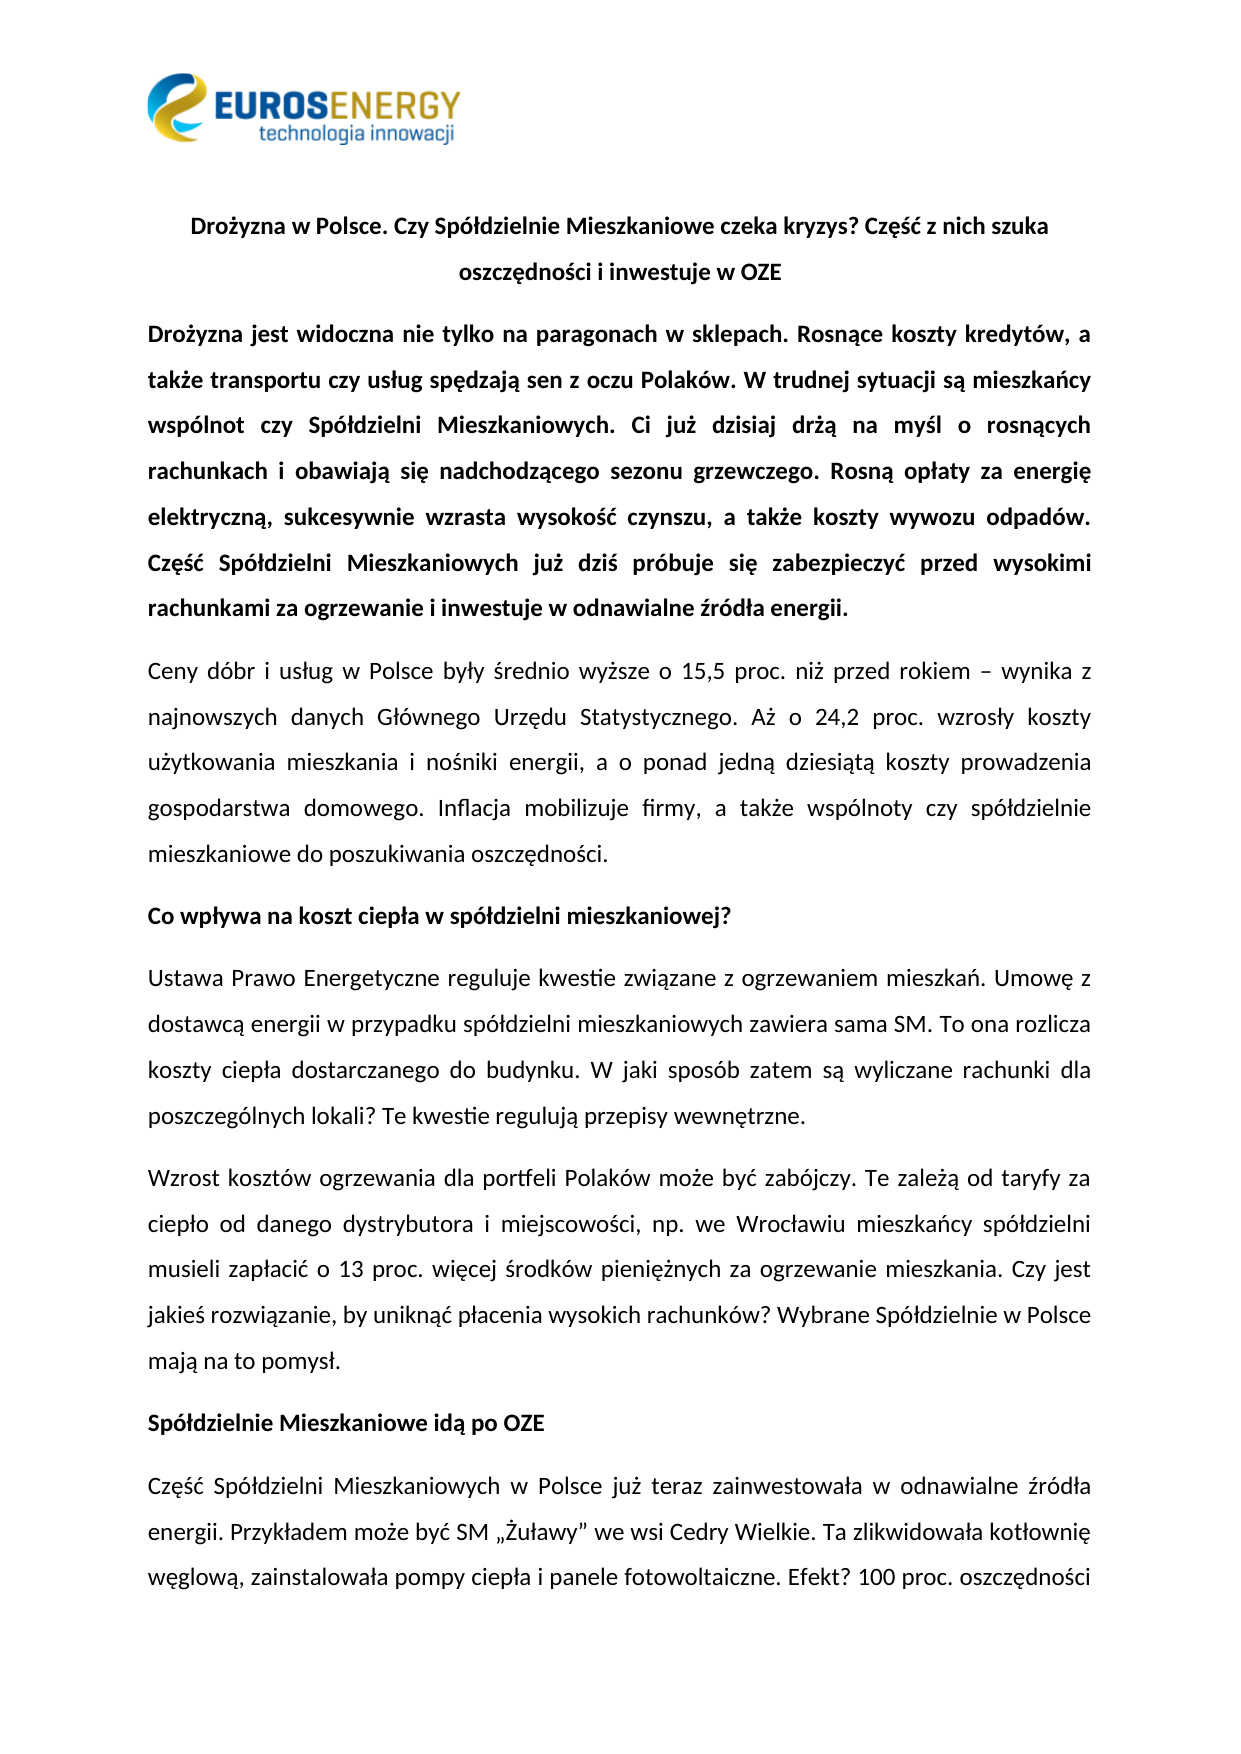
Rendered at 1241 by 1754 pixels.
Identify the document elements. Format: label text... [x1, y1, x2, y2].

text Ceny dóbr i usług w Polsce były średnio wyższe o 15,5 proc. niż przed rokiem – wynika z najnowszych danych Głównego Urzędu Statystycznego. Aż o 24,2 proc. wzrosły koszty użytkowania mieszkania i nośniki energii, a o ponad jedną dziesiątą koszty prowadzenia gospodarstwa domowego. Inflacja mobilizuje firmy, a także wspólnoty czy spółdzielnie mieszkaniowe do poszukiwania oszczędności. [148, 655, 1093, 868]
text Spółdzielnie Mieszkaniowe idą po OZE [148, 1407, 1093, 1438]
text Co wpływa na koszt ciepła w spółdzielni mieszkaniowej? [148, 900, 1093, 931]
text Wzrost kosztów ogrzewania dla portfeli Polaków może być zabójczy. Te zależą od taryfy za ciepło od danego dystrybutora i miejscowości, np. we Wrocławiu mieszkańcy spółdzielni musieli zapłacić o 13 proc. więcej środków pieniężnych za ogrzewanie mieszkania. Czy jest jakieś rozwiązanie, by uniknąć płacenia wysokich rachunków? Wybrane Spółdzielnie w Polsce mają na to pomysł. [148, 1162, 1093, 1376]
text Drożyzna w Polsce. Czy Spółdzielnie Mieszkaniowe czeka kryzys? Część z nich szuka oszczędności i inwestuje w OZE [148, 210, 1093, 286]
picture [147, 73, 461, 145]
text Ustawa Prawo Energetyczne reguluje kwestie związane z ogrzewaniem mieszkań. Umowę z dostawcą energii w przypadku spółdzielni mieszkaniowych zawiera sama SM. To ona rozlicza koszty ciepła dostarczanego do budynku. W jaki sposób zatem są wyliczane rachunki dla poszczególnych lokali? Te kwestie regulują przepisy wewnętrzne. [148, 963, 1093, 1130]
text Drożyzna jest widoczna nie tylko na paragonach w sklepach. Rosnące koszty kredytów, a także transportu czy usług spędzają sen z oczu Polaków. W trudnej sytuacji są mieszkańcy wspólnot czy Spółdzielni Mieszkaniowych. Ci już dzisiaj drżą na myśl o rosnących rachunkach i obawiają się nadchodzącego sezonu grzewczego. Rosną opłaty za energię elektryczną, sukcesywnie wzrasta wysokość czynszu, a także koszty wywozu odpadów. Część Spółdzielni Mieszkaniowych już dziś próbuje się zabezpieczyć przed wysokimi rachunkami za ogrzewanie i inwestuje w odnawialne źródła energii. [148, 318, 1093, 623]
